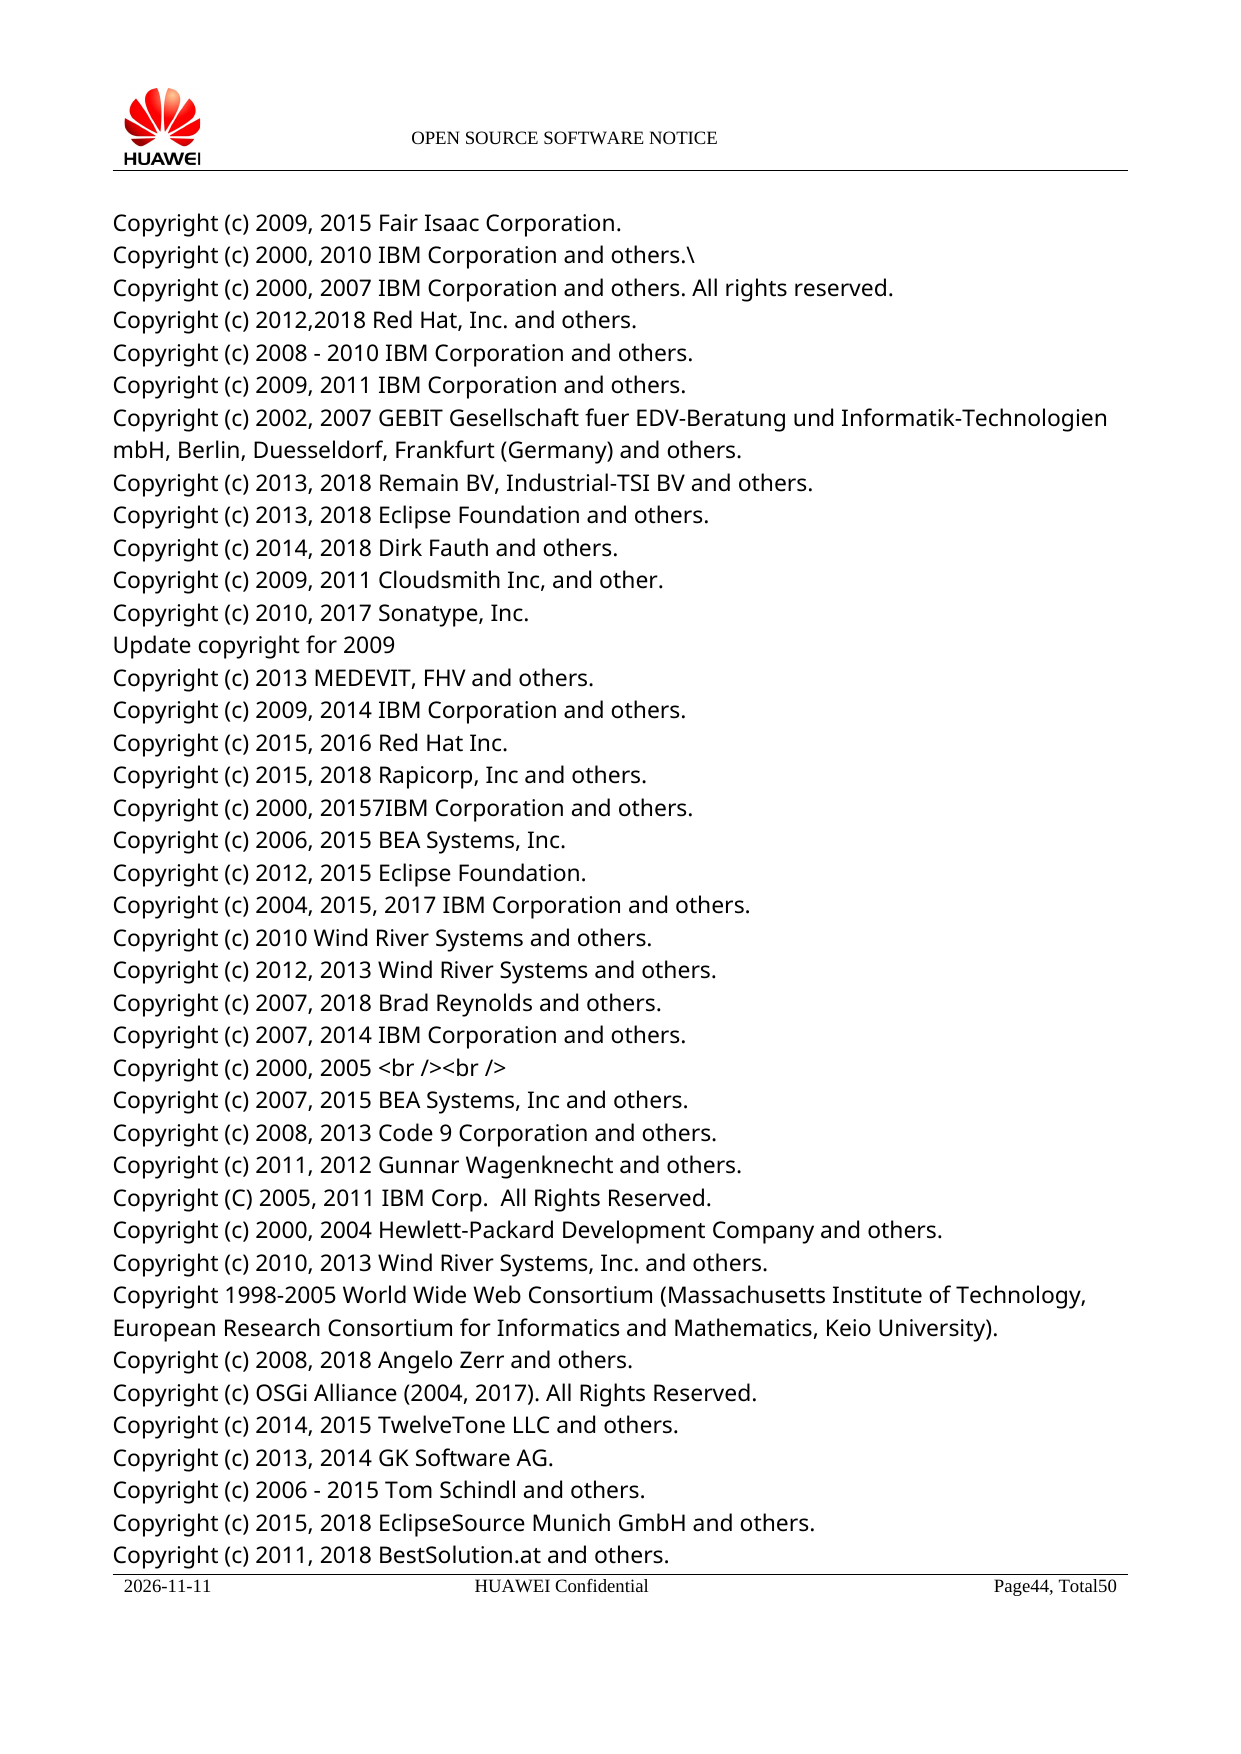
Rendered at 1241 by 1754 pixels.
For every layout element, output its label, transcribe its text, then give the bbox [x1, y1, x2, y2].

picture [124, 88, 201, 165]
